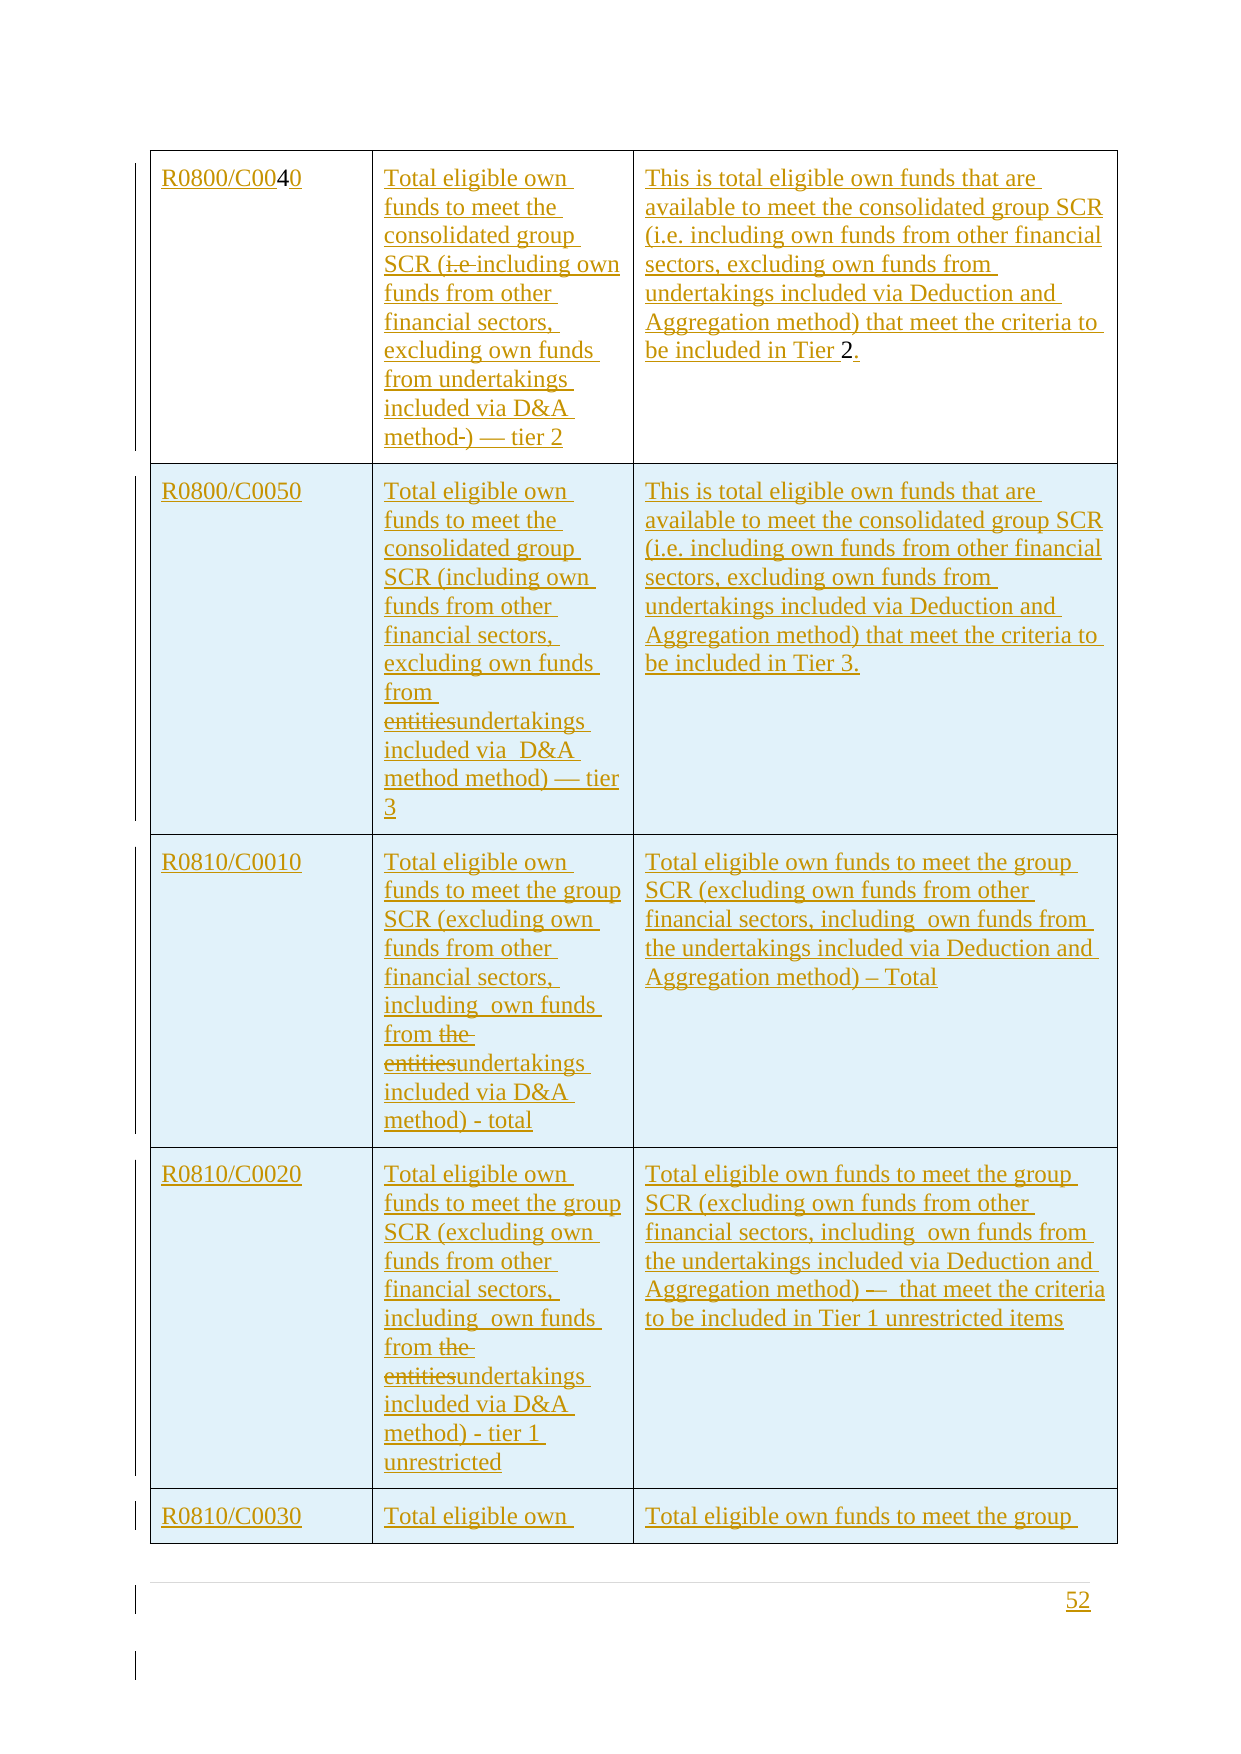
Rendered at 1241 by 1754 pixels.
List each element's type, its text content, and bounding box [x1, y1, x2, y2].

table_cell 4 [151, 151, 372, 463]
table_cell [373, 151, 633, 463]
table_cell 2 [634, 151, 1117, 463]
